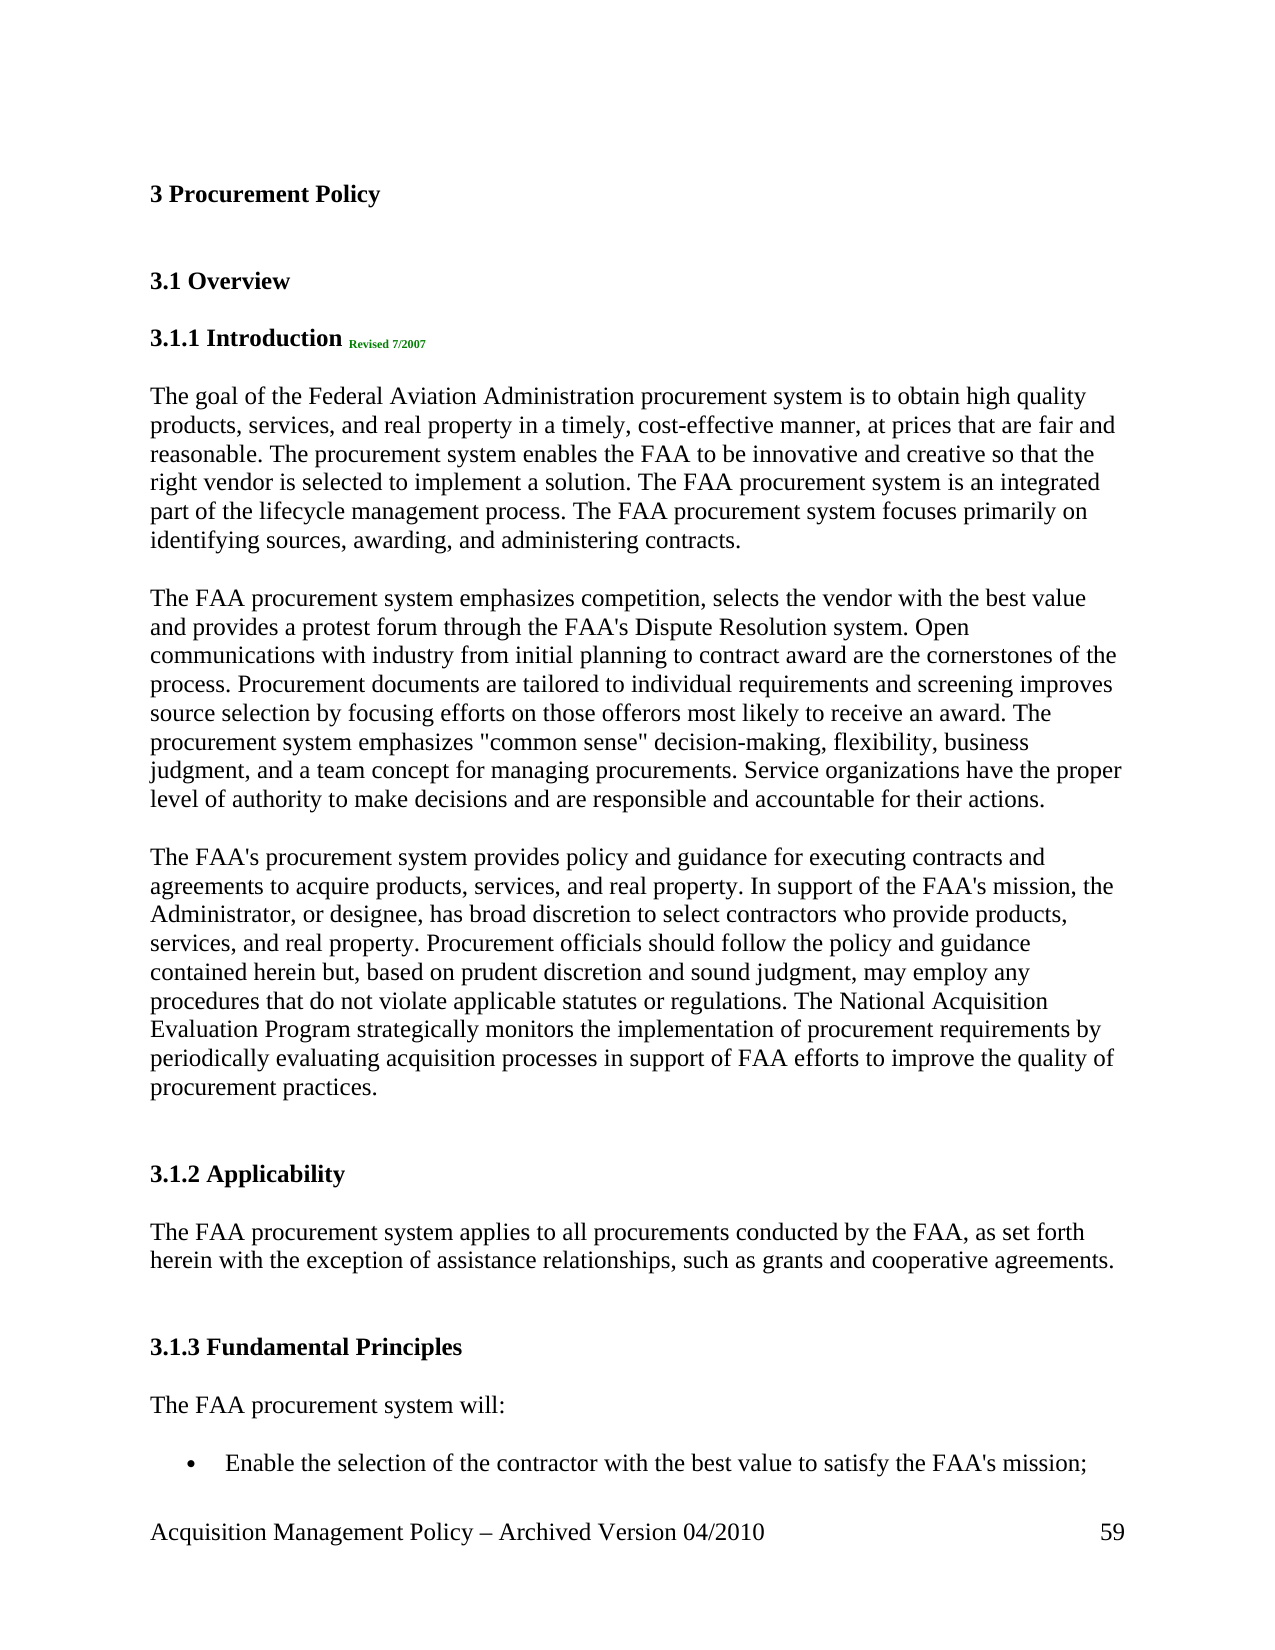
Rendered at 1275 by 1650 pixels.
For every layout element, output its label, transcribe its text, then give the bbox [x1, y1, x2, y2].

text 3.1.3 Fundamental Principles [150, 1303, 1125, 1361]
text 3.1.2 Applicability [150, 1130, 1125, 1187]
text 3.1 Overview [150, 237, 1125, 294]
text The FAA's procurement system provides policy and guidance for executing contracts and agreements to acquire products, services, and real property. In support of the FAA's mission, the Administrator, or designee, has broad discretion to select contractors who provide products, services, and real property. Procurement officials should follow the policy and guidance contained herein but, based on prudent discretion and sound judgment, may employ any procedures that do not violate applicable statutes or regulations. The National Acquisition Evaluation Program strategically monitors the implementation of procurement requirements by periodically evaluating acquisition processes in support of FAA efforts to improve the quality of procurement practices. [150, 842, 1125, 1101]
text The FAA procurement system will: [150, 1390, 1125, 1419]
text The FAA procurement system emphasizes competition, selects the vendor with the best value and provides a protest forum through the FAA's Dispute Resolution system. Open communications with industry from initial planning to contract award are the cornerstones of the process. Procurement documents are tailored to individual requirements and screening improves source selection by focusing efforts on those offerors most likely to receive an award. The procurement system emphasizes "common sense" decision-making, flexibility, business judgment, and a team concept for managing procurements. Service organizations have the proper level of authority to make decisions and are responsible and accountable for their actions. [150, 583, 1125, 813]
text 3 Procurement Policy [150, 179, 1125, 208]
list Enable the selection of the contractor with the best value to satisfy the FAA's mission; [187, 1448, 1125, 1477]
text The FAA procurement system applies to all procurements conducted by the FAA, as set forth herein with the exception of assistance relationships, such as grants and cooperative agreements. [150, 1217, 1125, 1274]
text The goal of the Federal Aviation Administration procurement system is to obtain high quality products, services, and real property in a timely, cost-effective manner, at prices that are fair and reasonable. The procurement system enables the FAA to be innovative and creative so that the right vendor is selected to implement a solution. The FAA procurement system is an integrated part of the lifecycle management process. The FAA procurement system focuses primarily on identifying sources, awarding, and administering contracts. [150, 381, 1125, 554]
text 3.1.1 Introduction Revised 7/2007 [150, 294, 1125, 352]
